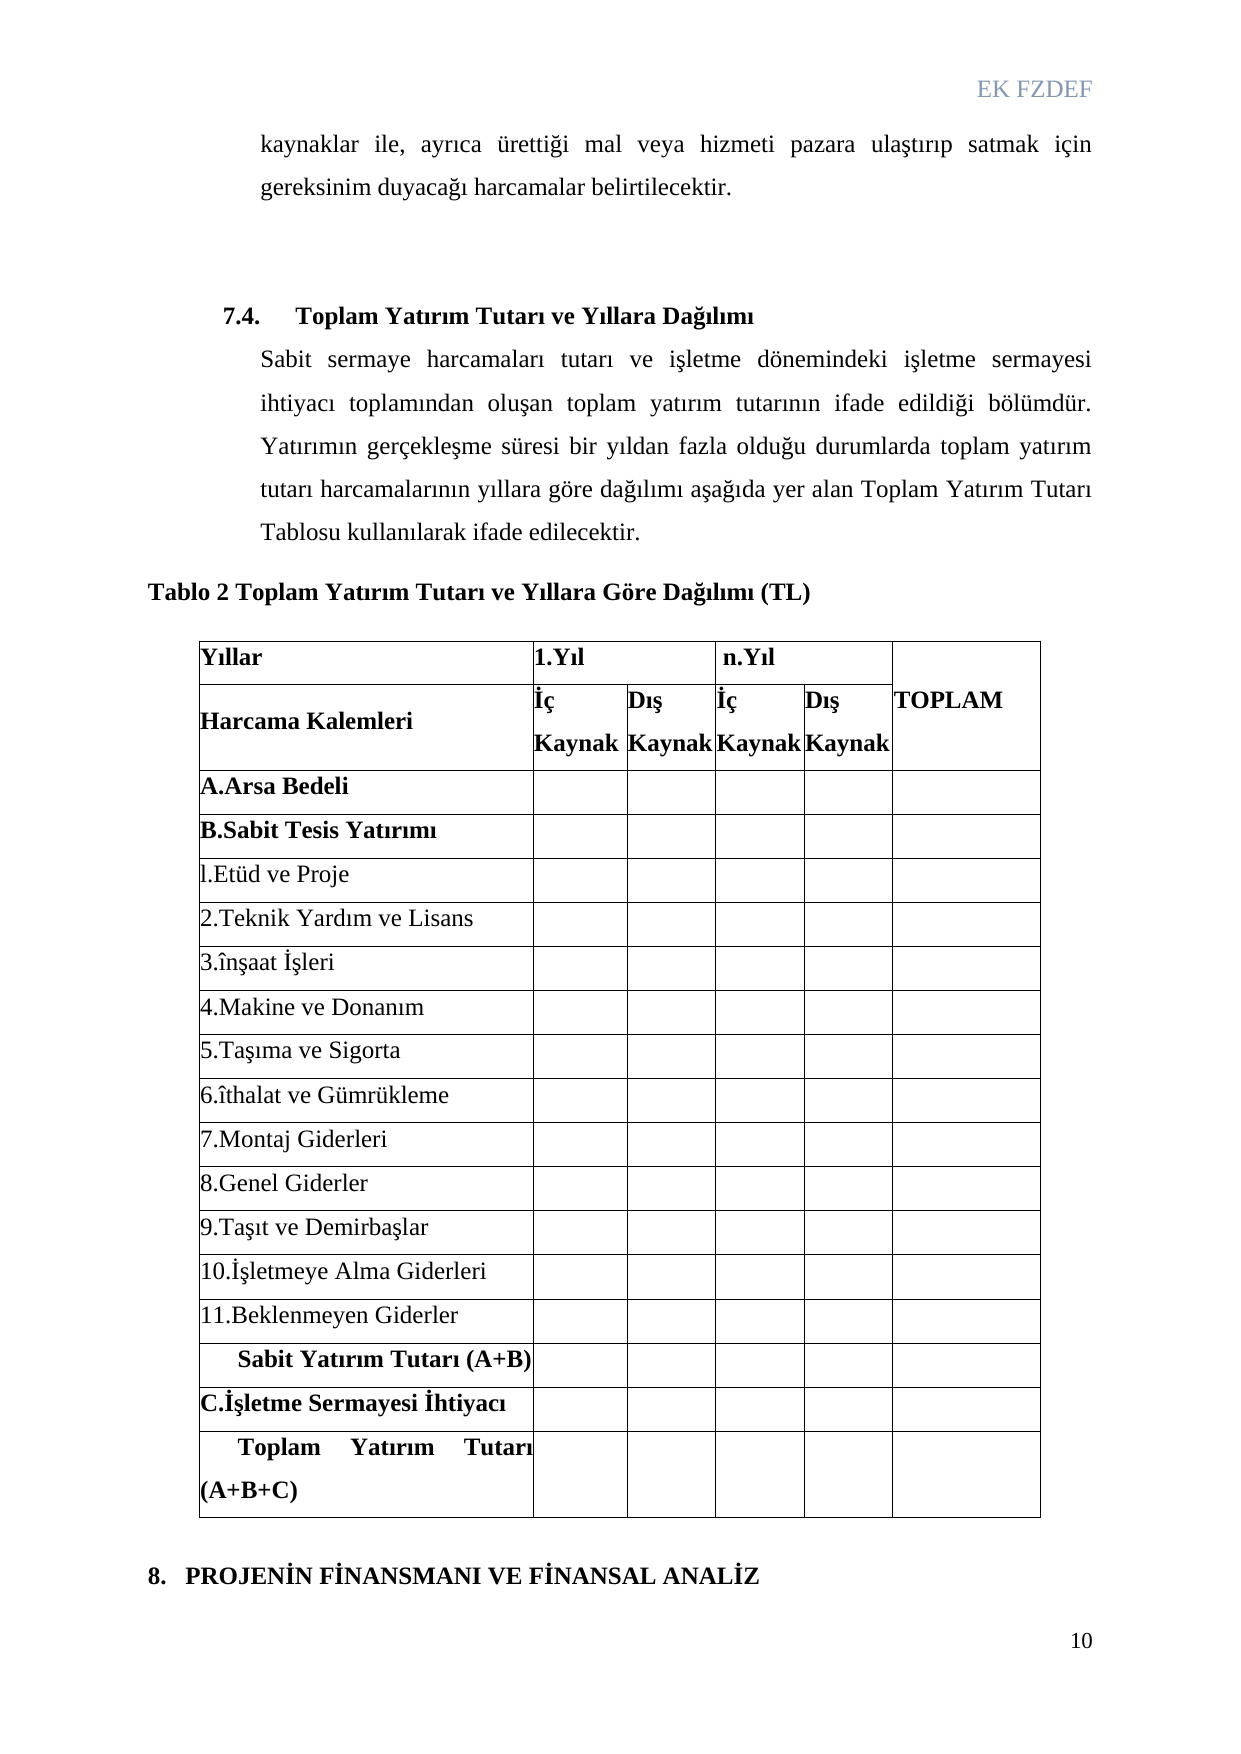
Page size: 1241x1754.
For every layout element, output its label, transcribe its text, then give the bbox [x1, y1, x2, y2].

table_cell [534, 947, 627, 990]
table_cell [716, 1167, 804, 1210]
table_cell [893, 1255, 1040, 1298]
table_cell [805, 1211, 892, 1254]
table_cell 6.îthalat ve Gümrükleme [200, 1079, 533, 1122]
table_cell Dış Kaynak [628, 685, 715, 770]
table_cell [893, 1079, 1040, 1122]
table_cell [628, 1388, 715, 1431]
table_cell [805, 1079, 892, 1122]
table_cell [805, 1388, 892, 1431]
table_cell [893, 771, 1040, 814]
table_cell Toplam Yatırım Tutarı (A+B+C) [200, 1432, 533, 1517]
table_cell [805, 1432, 892, 1517]
table_cell [805, 947, 892, 990]
table_cell [716, 771, 804, 814]
table_cell Sabit Yatırım Tutarı (A+B) [200, 1344, 533, 1387]
table_cell [628, 1079, 715, 1122]
table_cell [534, 1300, 627, 1342]
table_cell İç Kaynak [716, 685, 804, 770]
table_cell [805, 1344, 892, 1387]
table_header 1.Yıl [534, 642, 715, 684]
table_cell [534, 1167, 627, 1210]
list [260, 129, 1093, 201]
table_cell [534, 991, 627, 1034]
table_cell [893, 859, 1040, 902]
table_cell [628, 859, 715, 902]
table_cell [534, 1432, 627, 1517]
table_cell C.İşletme Sermayesi İhtiyacı [200, 1388, 533, 1431]
table_cell [628, 1255, 715, 1298]
table_cell l.Etüd ve Proje [200, 859, 533, 902]
table_cell [805, 1123, 892, 1166]
table_cell Dış Kaynak [805, 685, 892, 770]
table_cell İç Kaynak [534, 685, 627, 770]
table_cell [716, 1432, 804, 1517]
table_cell [805, 1167, 892, 1210]
table_cell [534, 1388, 627, 1431]
table_cell [805, 903, 892, 946]
table_cell [628, 903, 715, 946]
table_header n.Yıl [716, 642, 892, 684]
list Toplam Yatırım Tutarı ve Yıllara Dağılımı [223, 301, 1093, 330]
table_cell [805, 859, 892, 902]
table_cell [805, 815, 892, 858]
table_cell [628, 1167, 715, 1210]
table_cell [893, 947, 1040, 990]
table_cell [805, 771, 892, 814]
table_header Yıllar [200, 642, 533, 684]
table_cell 7.Montaj Giderleri [200, 1123, 533, 1166]
table_cell 10.İşletmeye Alma Giderleri [200, 1255, 533, 1298]
table_cell [534, 771, 627, 814]
table_cell [628, 1344, 715, 1387]
table_cell [716, 1300, 804, 1342]
table_cell [716, 947, 804, 990]
table_cell [805, 1300, 892, 1342]
table_cell [716, 991, 804, 1034]
table_cell [716, 1123, 804, 1166]
table_cell [716, 903, 804, 946]
table_cell A.Arsa Bedeli [200, 771, 533, 814]
table_cell [805, 991, 892, 1034]
table_cell [534, 1344, 627, 1387]
table_cell [628, 815, 715, 858]
table_cell [893, 815, 1040, 858]
table_cell [716, 1255, 804, 1298]
table_cell [716, 1211, 804, 1254]
table_cell [805, 1255, 892, 1298]
table_cell 5.Taşıma ve Sigorta [200, 1035, 533, 1078]
table_cell [893, 1388, 1040, 1431]
table_cell [716, 1079, 804, 1122]
table_cell [716, 1388, 804, 1431]
table_cell [805, 1035, 892, 1078]
table_cell 9.Taşıt ve Demirbaşlar [200, 1211, 533, 1254]
table_cell [534, 1123, 627, 1166]
table_cell [716, 1035, 804, 1078]
table_cell 2.Teknik Yardım ve Lisans [200, 903, 533, 946]
table_cell [628, 1035, 715, 1078]
table_cell [628, 771, 715, 814]
table_cell [534, 1035, 627, 1078]
table_cell [893, 903, 1040, 946]
table_cell [893, 1123, 1040, 1166]
table_cell [628, 1123, 715, 1166]
table_cell [628, 1432, 715, 1517]
text Tablo 2 Toplam Yatırım Tutarı ve Yıllara Göre Dağılımı (TL) [148, 577, 1093, 606]
table_cell [534, 903, 627, 946]
table_cell [893, 1344, 1040, 1387]
table_cell [534, 1255, 627, 1298]
table_cell [893, 1035, 1040, 1078]
table_cell [893, 1300, 1040, 1342]
table_cell [534, 1211, 627, 1254]
table_header TOPLAM [893, 642, 1040, 770]
table_cell [893, 1167, 1040, 1210]
table_cell [534, 859, 627, 902]
table_cell B.Sabit Tesis Yatırımı [200, 815, 533, 858]
list PROJENİN FİNANSMANI VE FİNANSAL ANALİZ [148, 1561, 1093, 1589]
table_cell 3.înşaat İşleri [200, 947, 533, 990]
table_cell [893, 1211, 1040, 1254]
table_cell [534, 1079, 627, 1122]
table_cell [628, 991, 715, 1034]
table_cell [716, 1344, 804, 1387]
table_cell [628, 1300, 715, 1342]
table_cell [893, 991, 1040, 1034]
table_cell [716, 815, 804, 858]
table_cell [628, 1211, 715, 1254]
table_cell [893, 1432, 1040, 1517]
table_cell [716, 859, 804, 902]
table_cell [628, 947, 715, 990]
table_cell [534, 815, 627, 858]
table_cell 4.Makine ve Donanım [200, 991, 533, 1034]
table_cell 8.Genel Giderler [200, 1167, 533, 1210]
list Sabit sermaye harcamaları tutarı ve işletme dönemindeki işletme sermayesi ihtiyacı toplamından oluşan toplam yatırım tutarının ifade edildiği bölümdür. Yatırımın gerçekleşme süresi bir yıldan fazla olduğu durumlarda toplam yatırım tutarı harcamalarının yıllara göre dağılımı aşağıda yer alan Toplam Yatırım Tutarı Tablosu kullanılarak ifade edilecektir. [260, 344, 1093, 546]
table_cell Harcama Kalemleri [200, 685, 533, 770]
table_cell 11.Beklenmeyen Giderler [200, 1300, 533, 1342]
